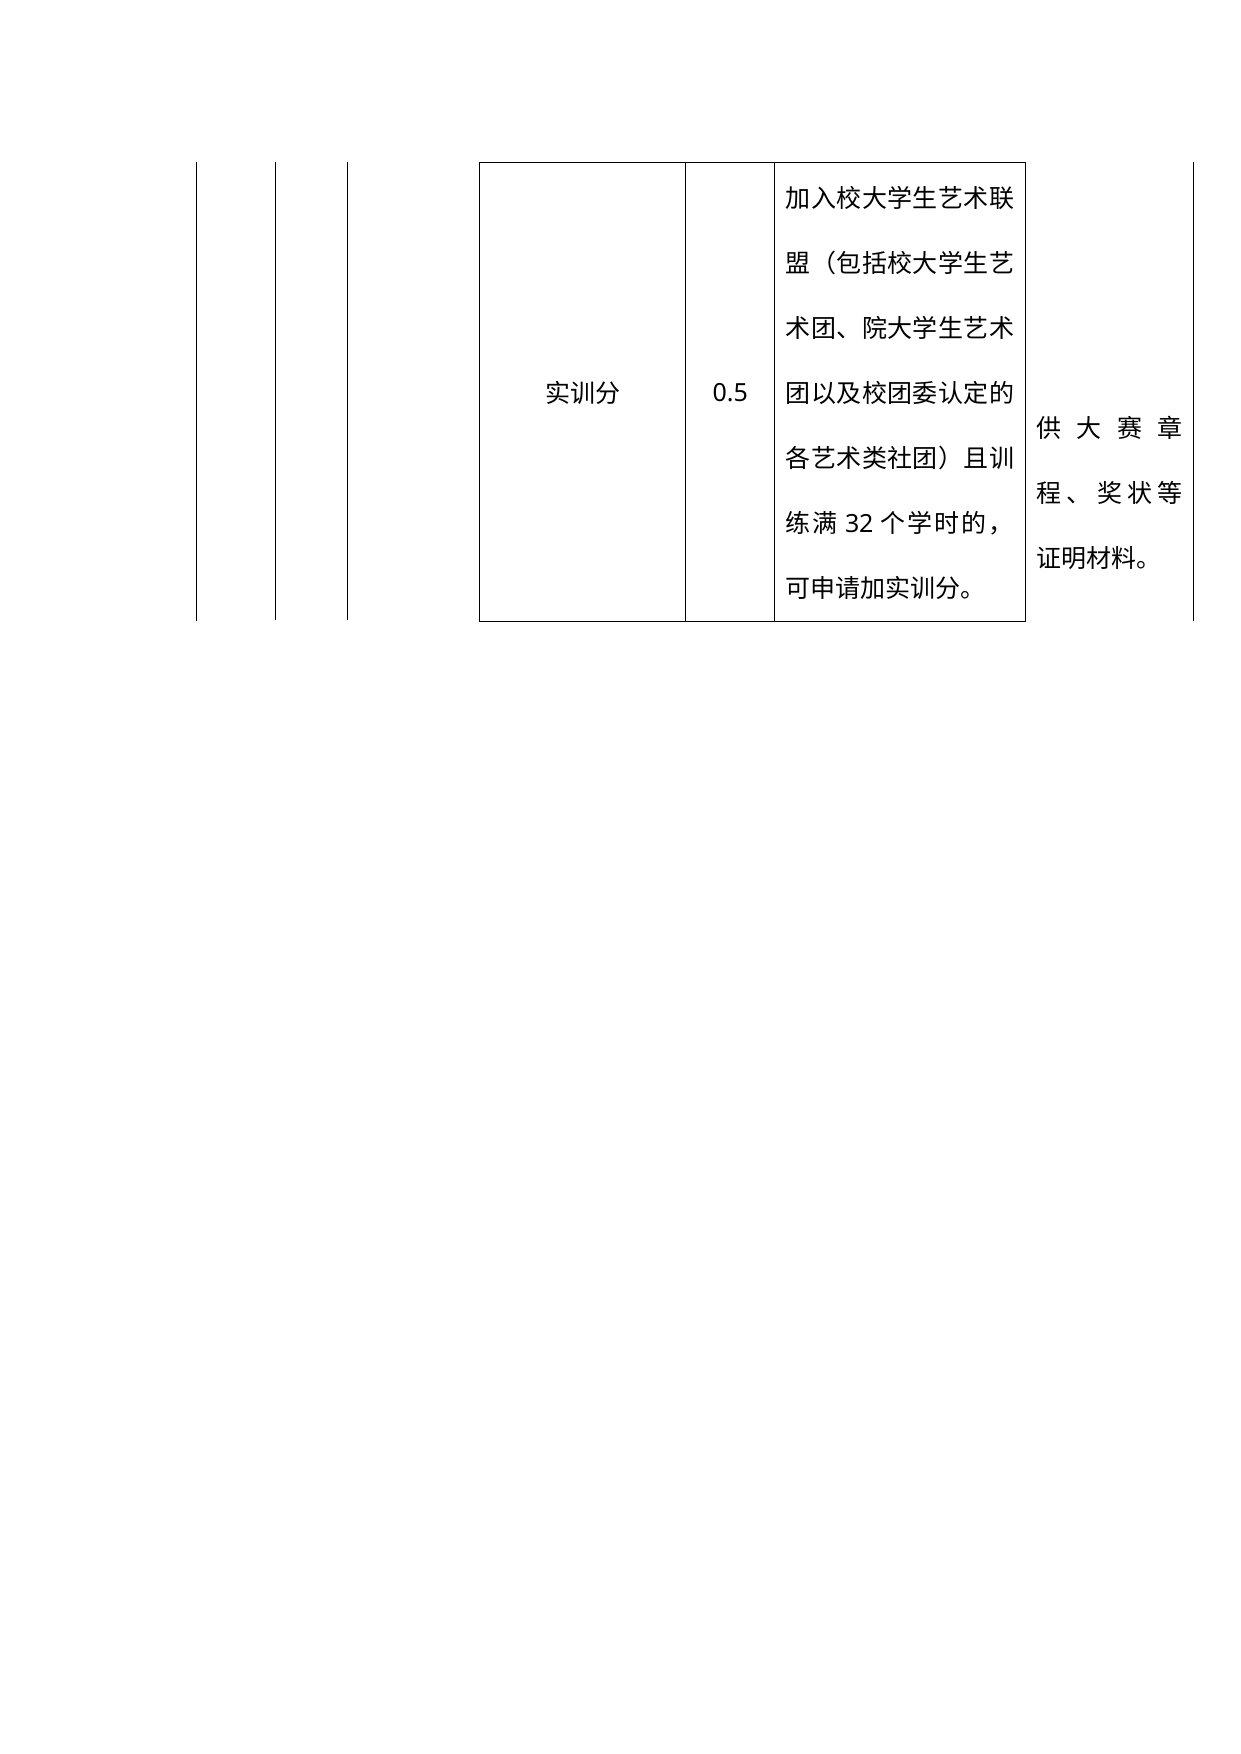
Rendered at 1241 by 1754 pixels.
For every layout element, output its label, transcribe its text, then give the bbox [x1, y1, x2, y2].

table_cell 0.5 [686, 163, 774, 621]
table_cell 加入校大学生艺术联盟（包括校大学生艺术团、院大学生艺术团以及校团委认定的各艺术类社团）且训练满32个学时的，可申请加实训分。 [775, 163, 1025, 621]
table_cell 实训分 [480, 163, 685, 621]
